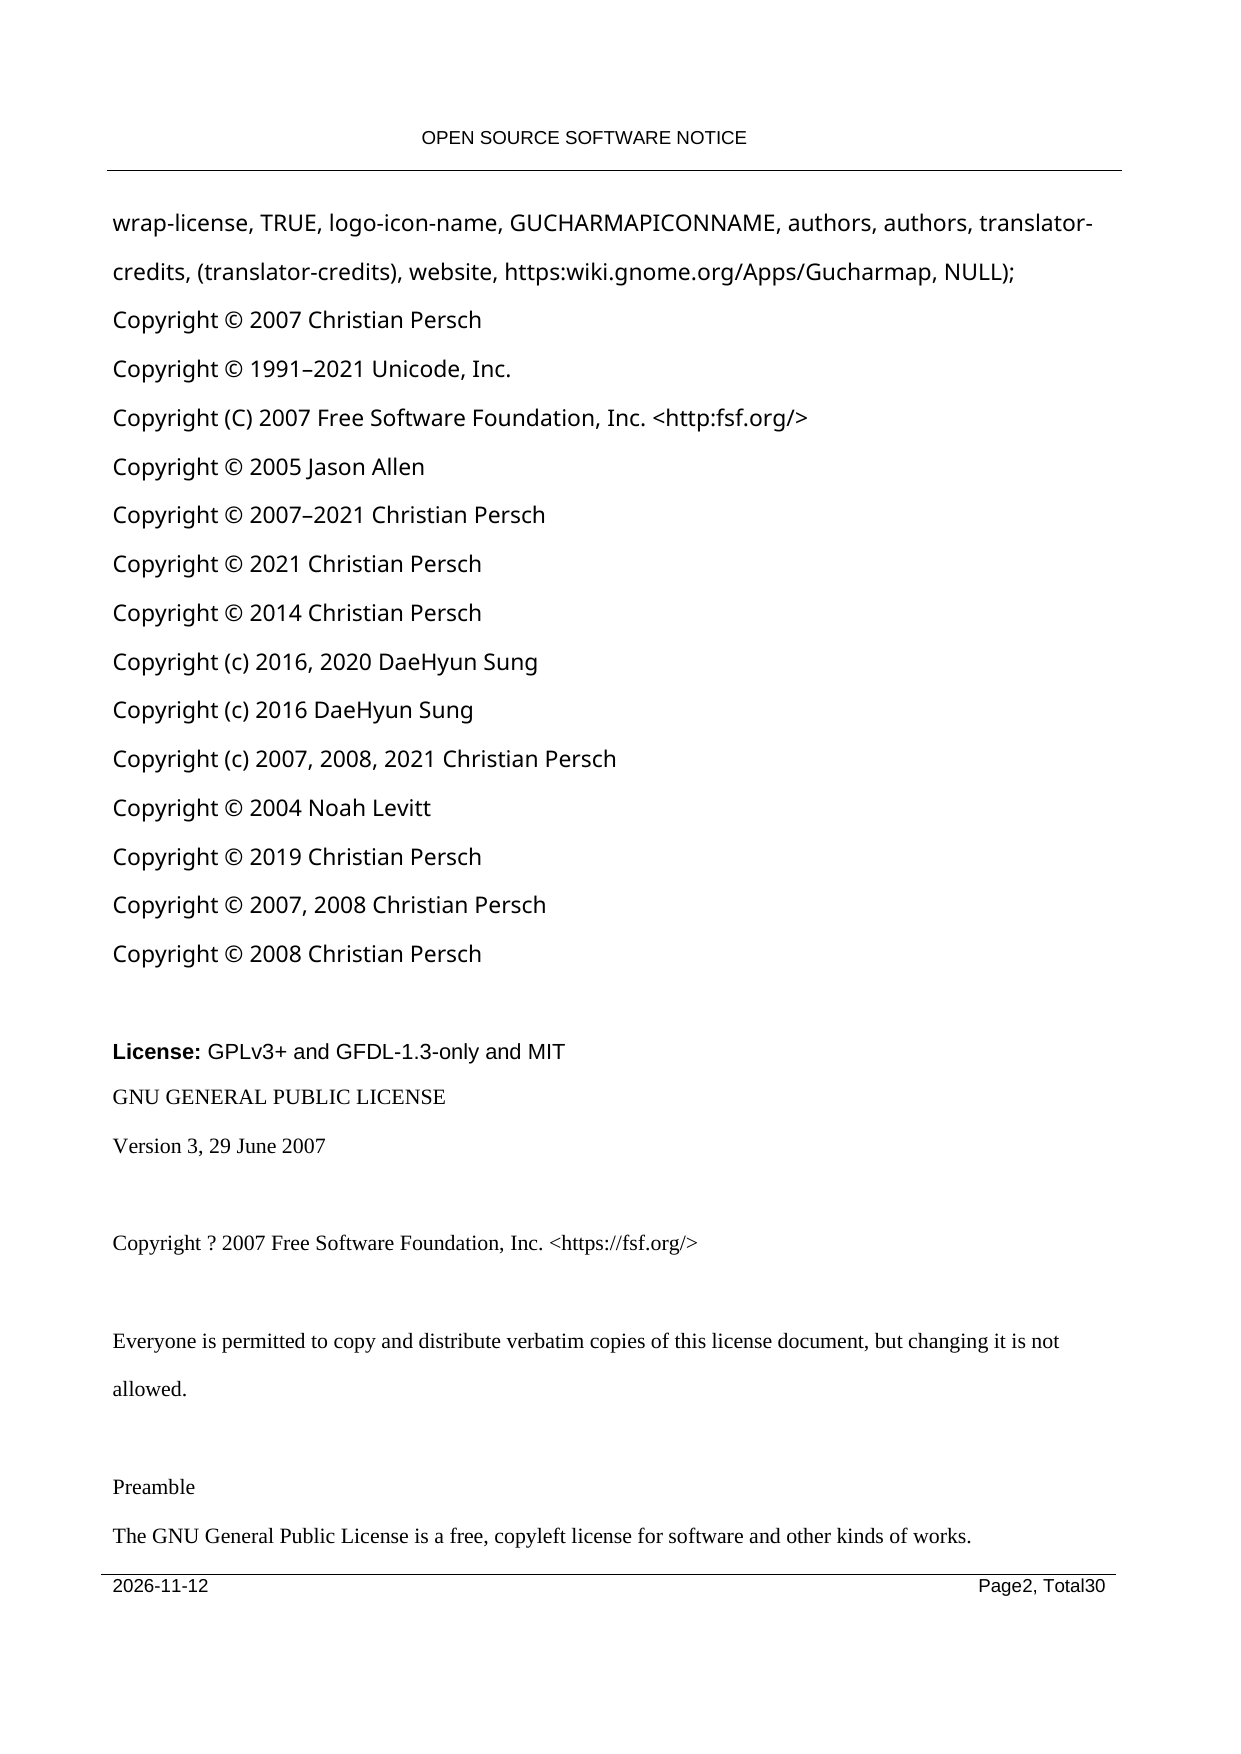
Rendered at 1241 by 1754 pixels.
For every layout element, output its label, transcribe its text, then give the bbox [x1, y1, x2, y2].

text License: GPLv3+ and GFDL-1.3-only and MIT [112, 1035, 1128, 1068]
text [112, 206, 1128, 1019]
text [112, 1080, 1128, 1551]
